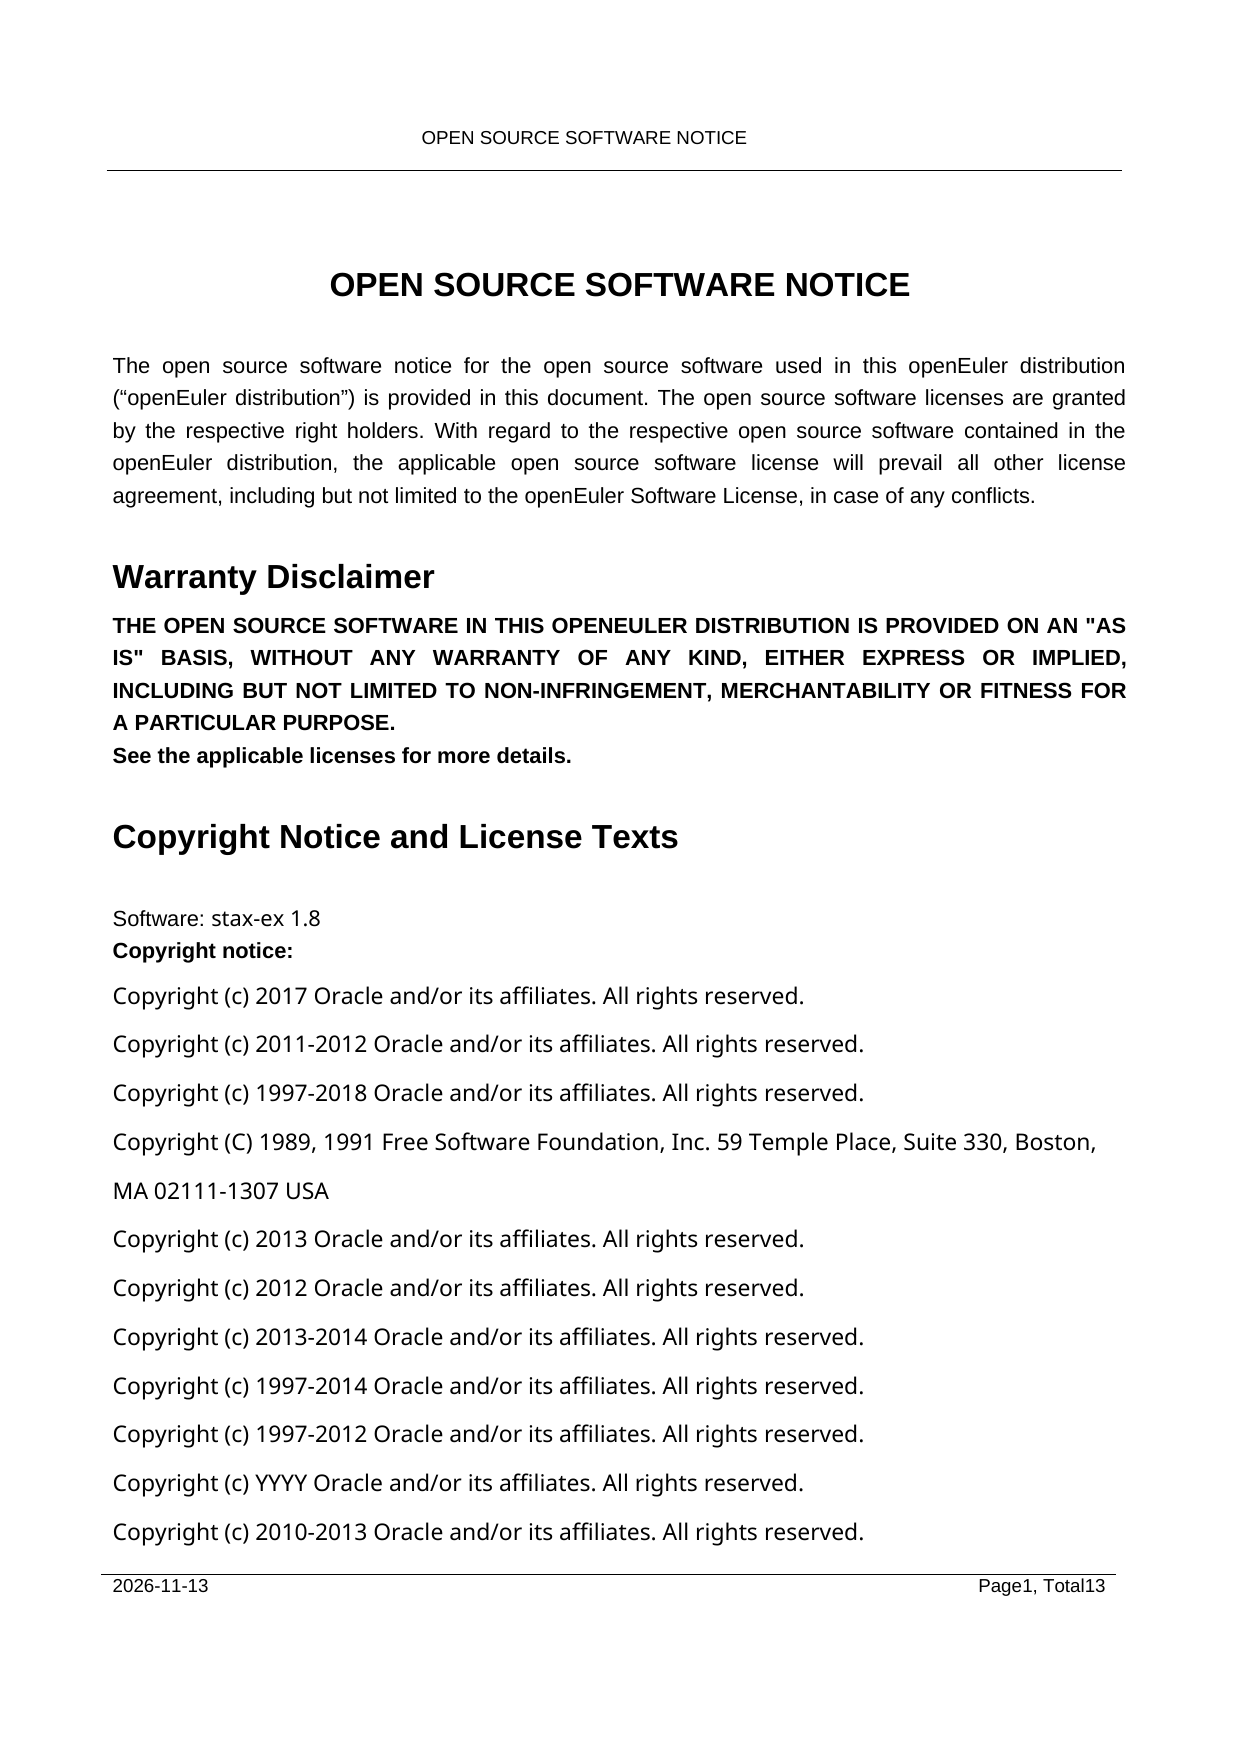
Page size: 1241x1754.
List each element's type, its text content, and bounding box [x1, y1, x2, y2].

text OPEN SOURCE SOFTWARE NOTICE [112, 251, 1128, 316]
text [112, 979, 1128, 1548]
text The open source software notice for the open source software used in this openEuler distribution (“openEuler distribution”) is provided in this document. The open source software licenses are granted by the respective right holders. With regard to the respective open source software contained in the openEuler distribution, the applicable open source software license will prevail all other license agreement, including but not limited to the openEuler Software License, in case of any conflicts. [112, 349, 1128, 511]
text Copyright Notice and License Texts [112, 804, 1128, 869]
text Software: stax-ex 1.8 [112, 901, 1128, 934]
text THE OPEN SOURCE SOFTWARE IN THIS OPENEULER DISTRIBUTION IS PROVIDED ON AN "AS IS" BASIS, WITHOUT ANY WARRANTY OF ANY KIND, EITHER EXPRESS OR IMPLIED, INCLUDING BUT NOT LIMITED TO NON-INFRINGEMENT, MERCHANTABILITY OR FITNESS FOR A PARTICULAR PURPOSE. See the applicable licenses for more details. [112, 609, 1128, 771]
text Warranty Disclaimer [112, 544, 1128, 609]
text Copyright notice: [112, 934, 1128, 966]
